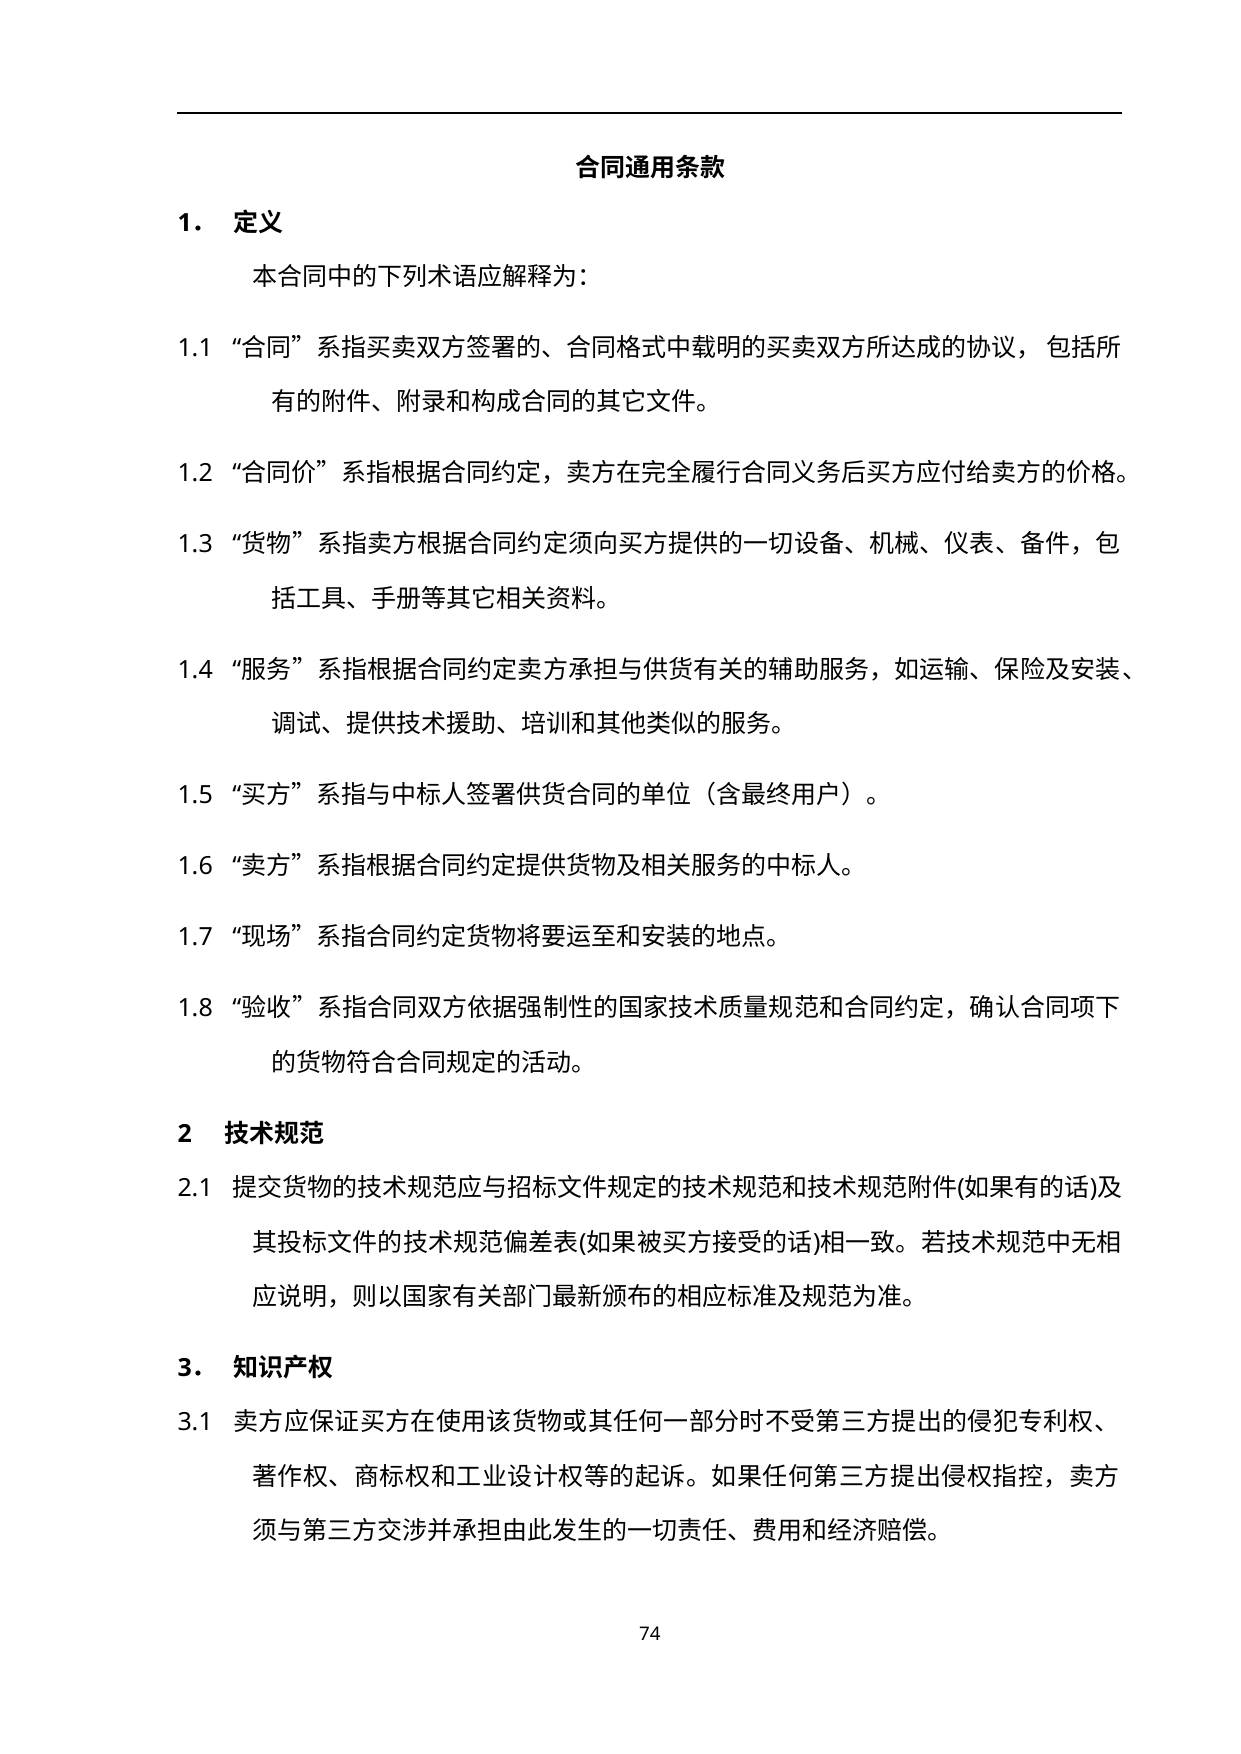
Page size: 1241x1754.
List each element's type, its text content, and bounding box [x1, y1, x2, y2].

text 1.7 “现场”系指合同约定货物将要运至和安装的地点。 [177, 917, 1122, 953]
subtitle 合同通用条款 [177, 148, 1122, 184]
text 本合同中的下列术语应解释为： [252, 256, 1122, 293]
text 2.1 提交货物的技术规范应与招标文件规定的技术规范和技术规范附件(如果有的话)及其投标文件的技术规范偏差表(如果被买方接受的话)相一致。若技术规范中无相应说明，则以国家有关部门最新颁布的相应标准及规范为准。 [177, 1168, 1122, 1313]
text 1.6 “卖方”系指根据合同约定提供货物及相关服务的中标人。 [177, 846, 1122, 882]
text 3.1 卖方应保证买方在使用该货物或其任何一部分时不受第三方提出的侵犯专利权、著作权、商标权和工业设计权等的起诉。如果任何第三方提出侵权指控，卖方须与第三方交涉并承担由此发生的一切责任、费用和经济赔偿。 [177, 1402, 1122, 1547]
text 1.4 “服务”系指根据合同约定卖方承担与供货有关的辅助服务，如运输、保险及安装、调试、提供技术援助、培训和其他类似的服务。 [177, 649, 1122, 740]
text 1.8 “验收”系指合同双方依据强制性的国家技术质量规范和合同约定，确认合同项下的货物符合合同规定的活动。 [177, 988, 1122, 1078]
text 1.1 “合同”系指买卖双方签署的、合同格式中载明的买卖双方所达成的协议， 包括所有的附件、附录和构成合同的其它文件。 [177, 327, 1122, 418]
subtitle 2 技术规范 [177, 1113, 1122, 1149]
subtitle 3． 知识产权 [177, 1347, 1122, 1384]
subtitle 1． 定义 [177, 202, 1122, 238]
text 1.2 “合同价”系指根据合同约定，卖方在完全履行合同义务后买方应付给卖方的价格。 [177, 453, 1122, 489]
text 1.5 “买方”系指与中标人签署供货合同的单位（含最终用户）。 [177, 775, 1122, 811]
text 1.3 “货物”系指卖方根据合同约定须向买方提供的一切设备、机械、仪表、备件，包括工具、手册等其它相关资料。 [177, 524, 1122, 614]
